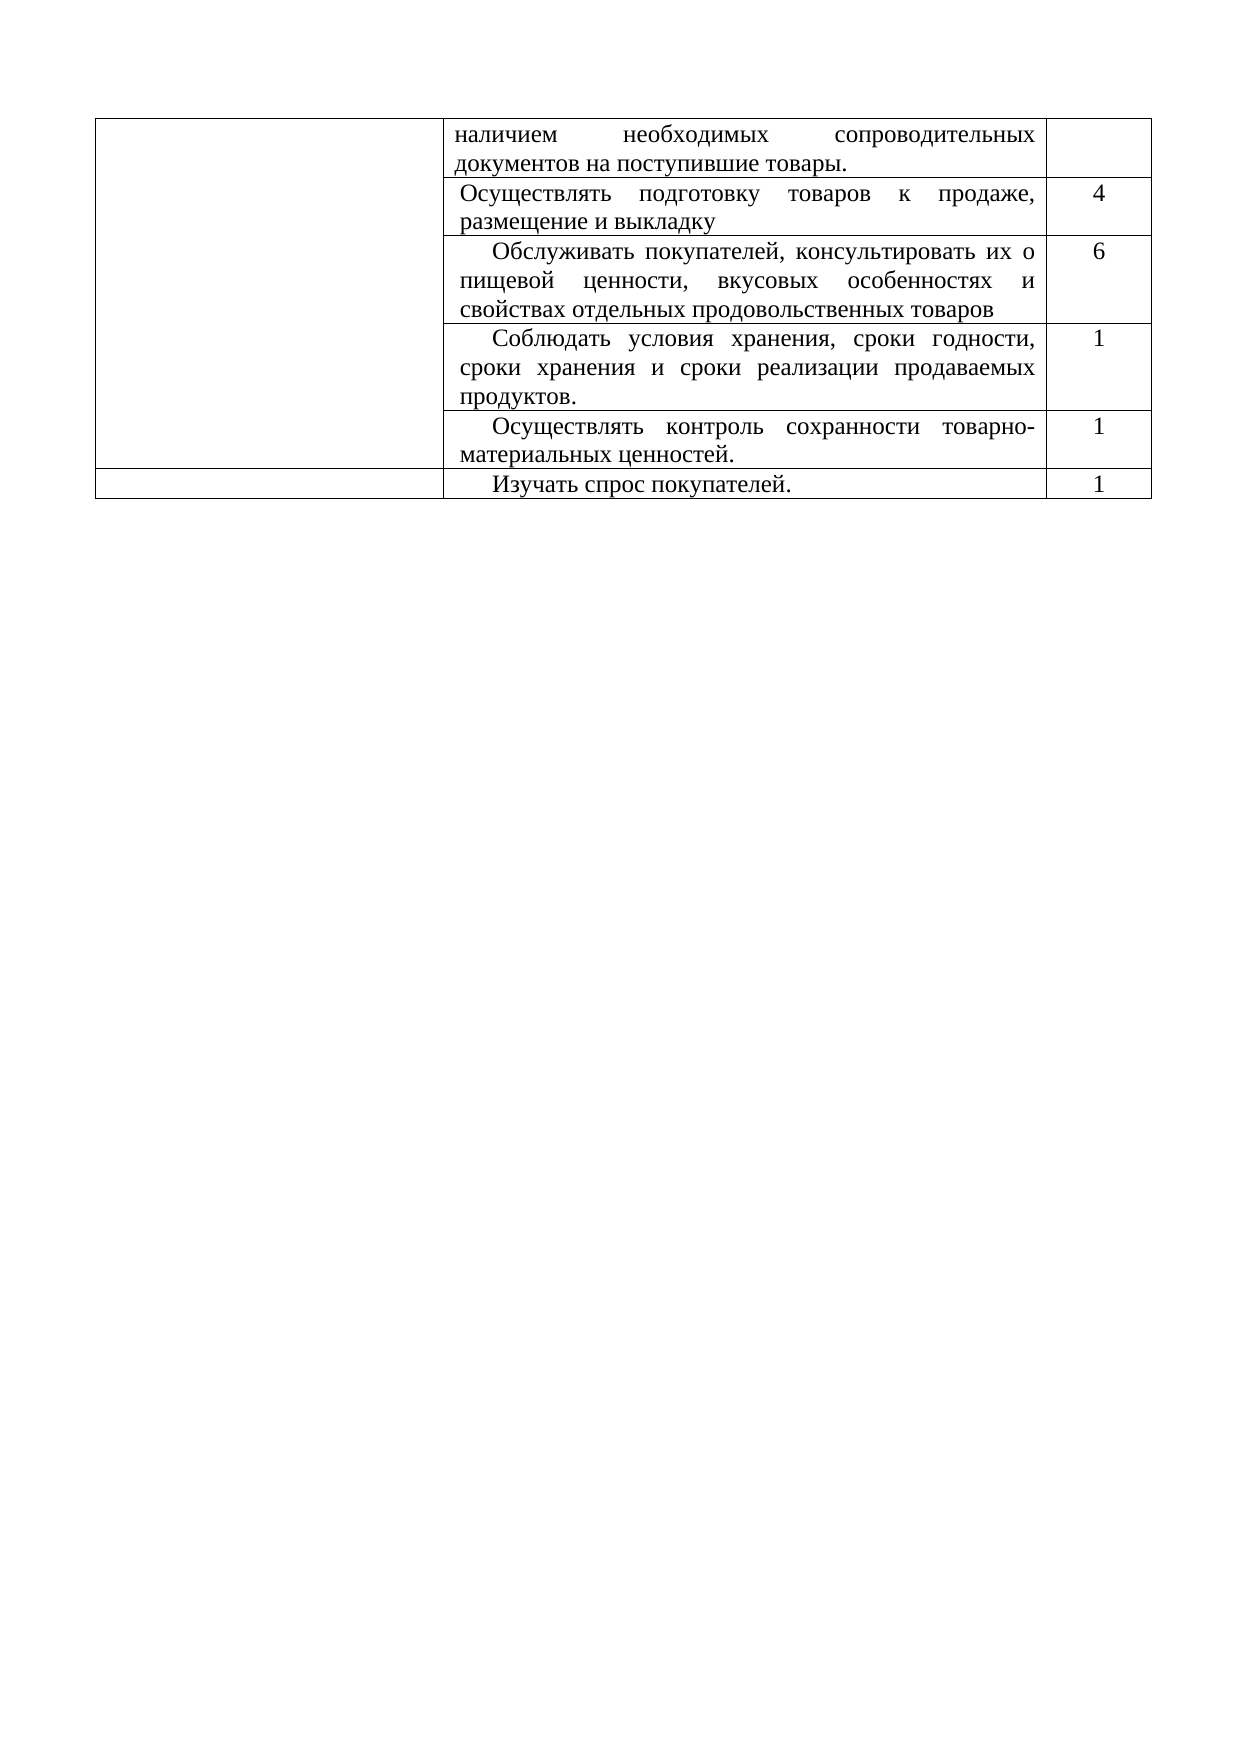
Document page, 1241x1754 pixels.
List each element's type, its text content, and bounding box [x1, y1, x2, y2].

table_cell 1 [1047, 469, 1151, 498]
table_cell 4 [1047, 178, 1151, 235]
table_cell 6 [1047, 236, 1151, 322]
table_cell 3 [1047, 119, 1151, 177]
table_cell [96, 469, 443, 498]
table_cell 1 [1047, 411, 1151, 468]
table_cell 1 [1047, 324, 1151, 410]
table_cell Осуществлять контроль сохранности товарно-материальных ценностей. [444, 411, 1046, 468]
table_cell Обслуживать покупателей, консультировать их о пищевой ценности, вкусовых особенностях и свойствах отдельных продовольственных товаров [444, 236, 1046, 322]
table_cell Изучать спрос покупателей. [444, 469, 1046, 498]
table_cell Осуществлять подготовку товаров к продаже, размещение и выкладку [444, 178, 1046, 235]
table_cell Соблюдать условия хранения, сроки годности, сроки хранения и сроки реализации продаваемых продуктов. [444, 324, 1046, 410]
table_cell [444, 119, 1046, 177]
